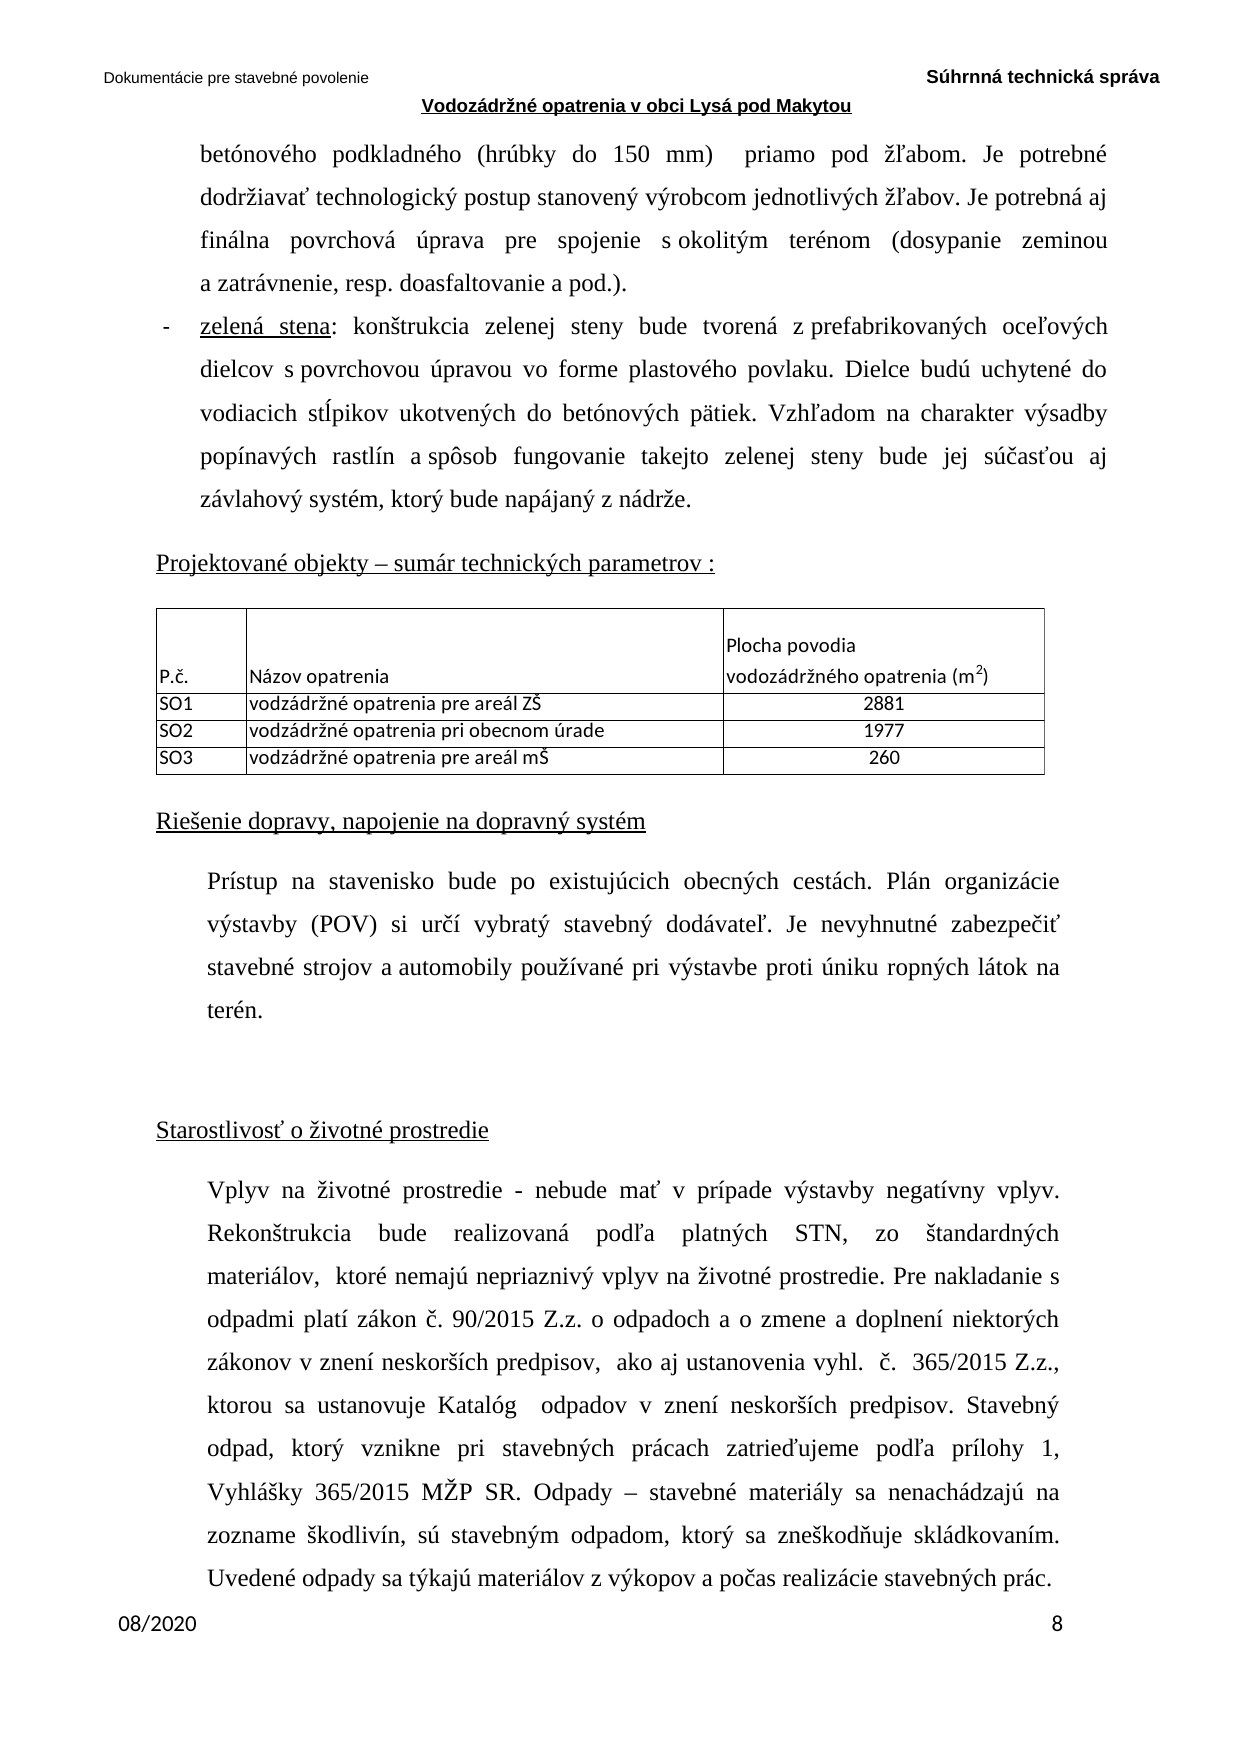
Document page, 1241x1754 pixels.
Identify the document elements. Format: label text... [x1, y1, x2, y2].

text Projektované objekty – sumár technických parametrov : [156, 548, 1108, 577]
text Starostlivosť o životné prostredie [156, 1115, 1108, 1144]
text Riešenie dopravy, napojenie na dopravný systém [156, 806, 1108, 835]
list zelená stena: konštrukcia zelenej steny bude tvorená z prefabrikovaných oceľových dielcov s povrchovou úpravou vo forme plastového povlaku. Dielce budú uchytené do vodiacich stĺpikov ukotvených do betónových pätiek. Vzhľadom na charakter výsadby popínavých rastlín a spôsob fungovanie takejto zelenej steny bude jej súčasťou aj závlahový systém, ktorý bude napájaný z nádrže. [162, 311, 1108, 513]
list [162, 139, 1108, 297]
text Vplyv na životné prostredie - nebude mať v prípade výstavby negatívny vplyv. Rekonštrukcia bude realizovaná podľa platných STN, zo štandardných materiálov, ktoré nemajú nepriaznivý vplyv na životné prostredie. Pre nakladanie s odpadmi platí zákon č. 90/2015 Z.z. o odpadoch a o zmene a doplnení niektorých zákonov v znení neskorších predpisov, ako aj ustanovenia vyhl. č. 365/2015 Z.z., ktorou sa ustanovuje Katalóg odpadov v znení neskorších predpisov. Stavebný odpad, ktorý vznikne pri stavebných prácach zatrieďujeme podľa prílohy 1, Vyhlášky 365/2015 MŽP SR. Odpady – stavebné materiály sa nenachádzajú na zozname škodlivín, sú stavebným odpadom, ktorý sa zneškodňuje skládkovaním. Uvedené odpady sa týkajú materiálov z výkopov a počas realizácie stavebných prác. [207, 1175, 1061, 1592]
text Prístup na stavenisko bude po existujúcich obecných cestách. Plán organizácie výstavby (POV) si určí vybratý stavebný dodávateľ. Je nevyhnutné zabezpečiť stavebné strojov a automobily používané pri výstavbe proti úniku ropných látok na terén. [207, 866, 1061, 1024]
